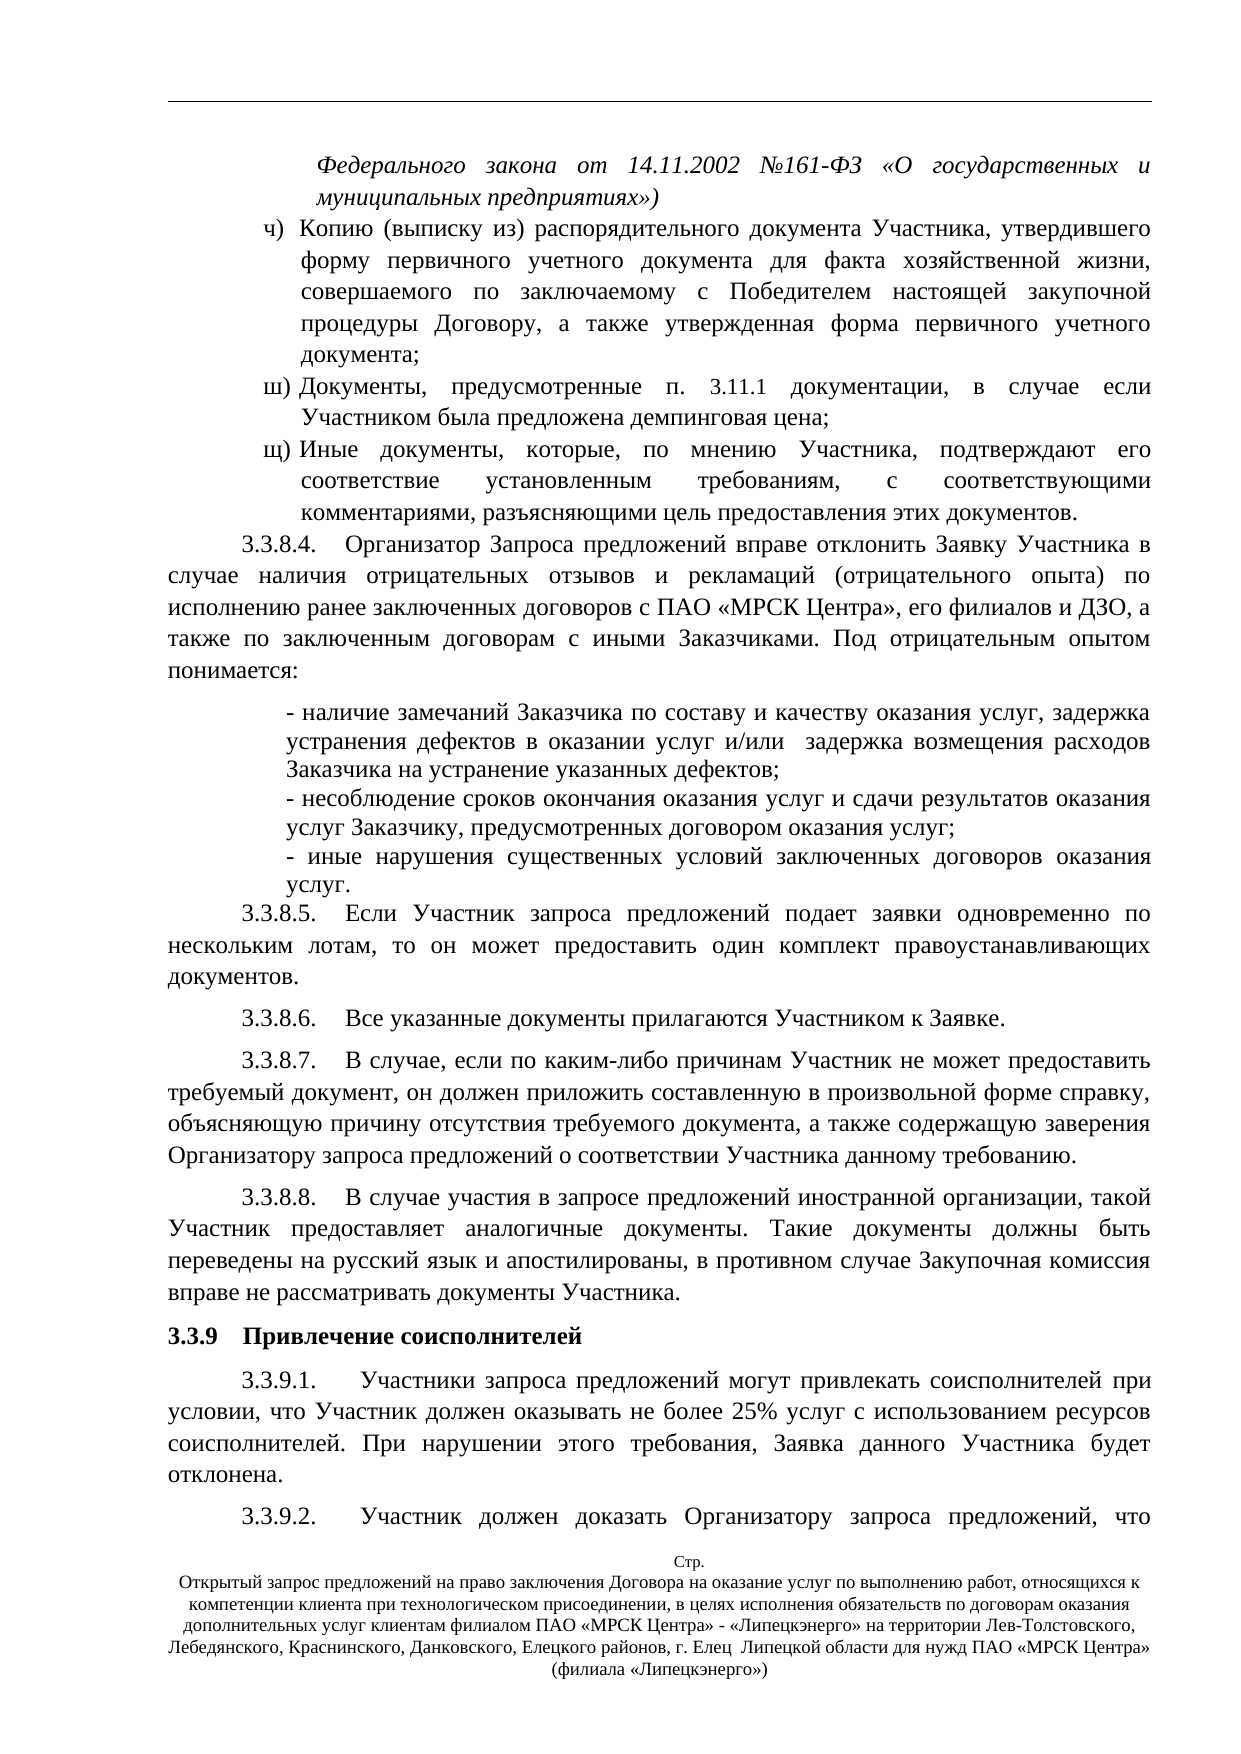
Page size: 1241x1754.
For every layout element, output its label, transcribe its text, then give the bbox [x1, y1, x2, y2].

list - иные нарушения существенных условий заключенных договоров оказания услуг. [286, 841, 1152, 898]
list - наличие замечаний Заказчика по составу и качеству оказания услуг, задержка устранения дефектов в оказании услуг и/или задержка возмещения расходов Заказчика на устранение указанных дефектов; [286, 697, 1152, 783]
list В случае, если по каким-либо причинам Участник не может предоставить требуемый документ, он должен приложить составленную в произвольной форме справку, объясняющую причину отсутствия требуемого документа, а также содержащую заверения Организатору запроса предложений о соответствии Участника данному требованию. [168, 1045, 1152, 1169]
list Иные документы, которые, по мнению Участника, подтверждают его соответствие установленным требованиям, с соответствующими комментариями, разъясняющими цель предоставления этих документов. [263, 434, 1152, 526]
subtitle Привлечение соисполнителей [168, 1321, 1152, 1349]
list Все указанные документы прилагаются Участником к Заявке. [168, 1003, 1152, 1032]
list Если Участник запроса предложений подает заявки одновременно по нескольким лотам, то он может предоставить один комплект правоустанавливающих документов. [168, 898, 1152, 990]
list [316, 150, 1152, 210]
list Документы, предусмотренные п. 3.11.1 документации, в случае если Участником была предложена демпинговая цена; [263, 371, 1152, 431]
list Организатор Запроса предложений вправе отклонить Заявку Участника в случае наличия отрицательных отзывов и рекламаций (отрицательного опыта) по исполнению ранее заключенных договоров с ПАО «МРСК Центра», его филиалов и ДЗО, а также по заключенным договорам с иными Заказчиками. Под отрицательным опытом понимается: [168, 529, 1152, 684]
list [168, 1501, 1152, 1530]
list Копию (выписку из) распорядительного документа Участника, утвердившего форму первичного учетного документа для факта хозяйственной жизни, совершаемого по заключаемому с Победителем настоящей закупочной процедуры Договору, а также утвержденная форма первичного учетного документа; [263, 213, 1152, 368]
list - несоблюдение сроков окончания оказания услуг и сдачи результатов оказания услуг Заказчику, предусмотренных договором оказания услуг; [286, 783, 1152, 841]
list Участники запроса предложений могут привлекать соисполнителей при условии, что Участник должен оказывать не более 25% услуг c использованием ресурсов соисполнителей. При нарушении этого требования, Заявка данного Участника будет отклонена. [168, 1365, 1152, 1488]
list В случае участия в запросе предложений иностранной организации, такой Участник предоставляет аналогичные документы. Такие документы должны быть переведены на русский язык и апостилированы, в противном случае Закупочная комиссия вправе не рассматривать документы Участника. [168, 1182, 1152, 1305]
